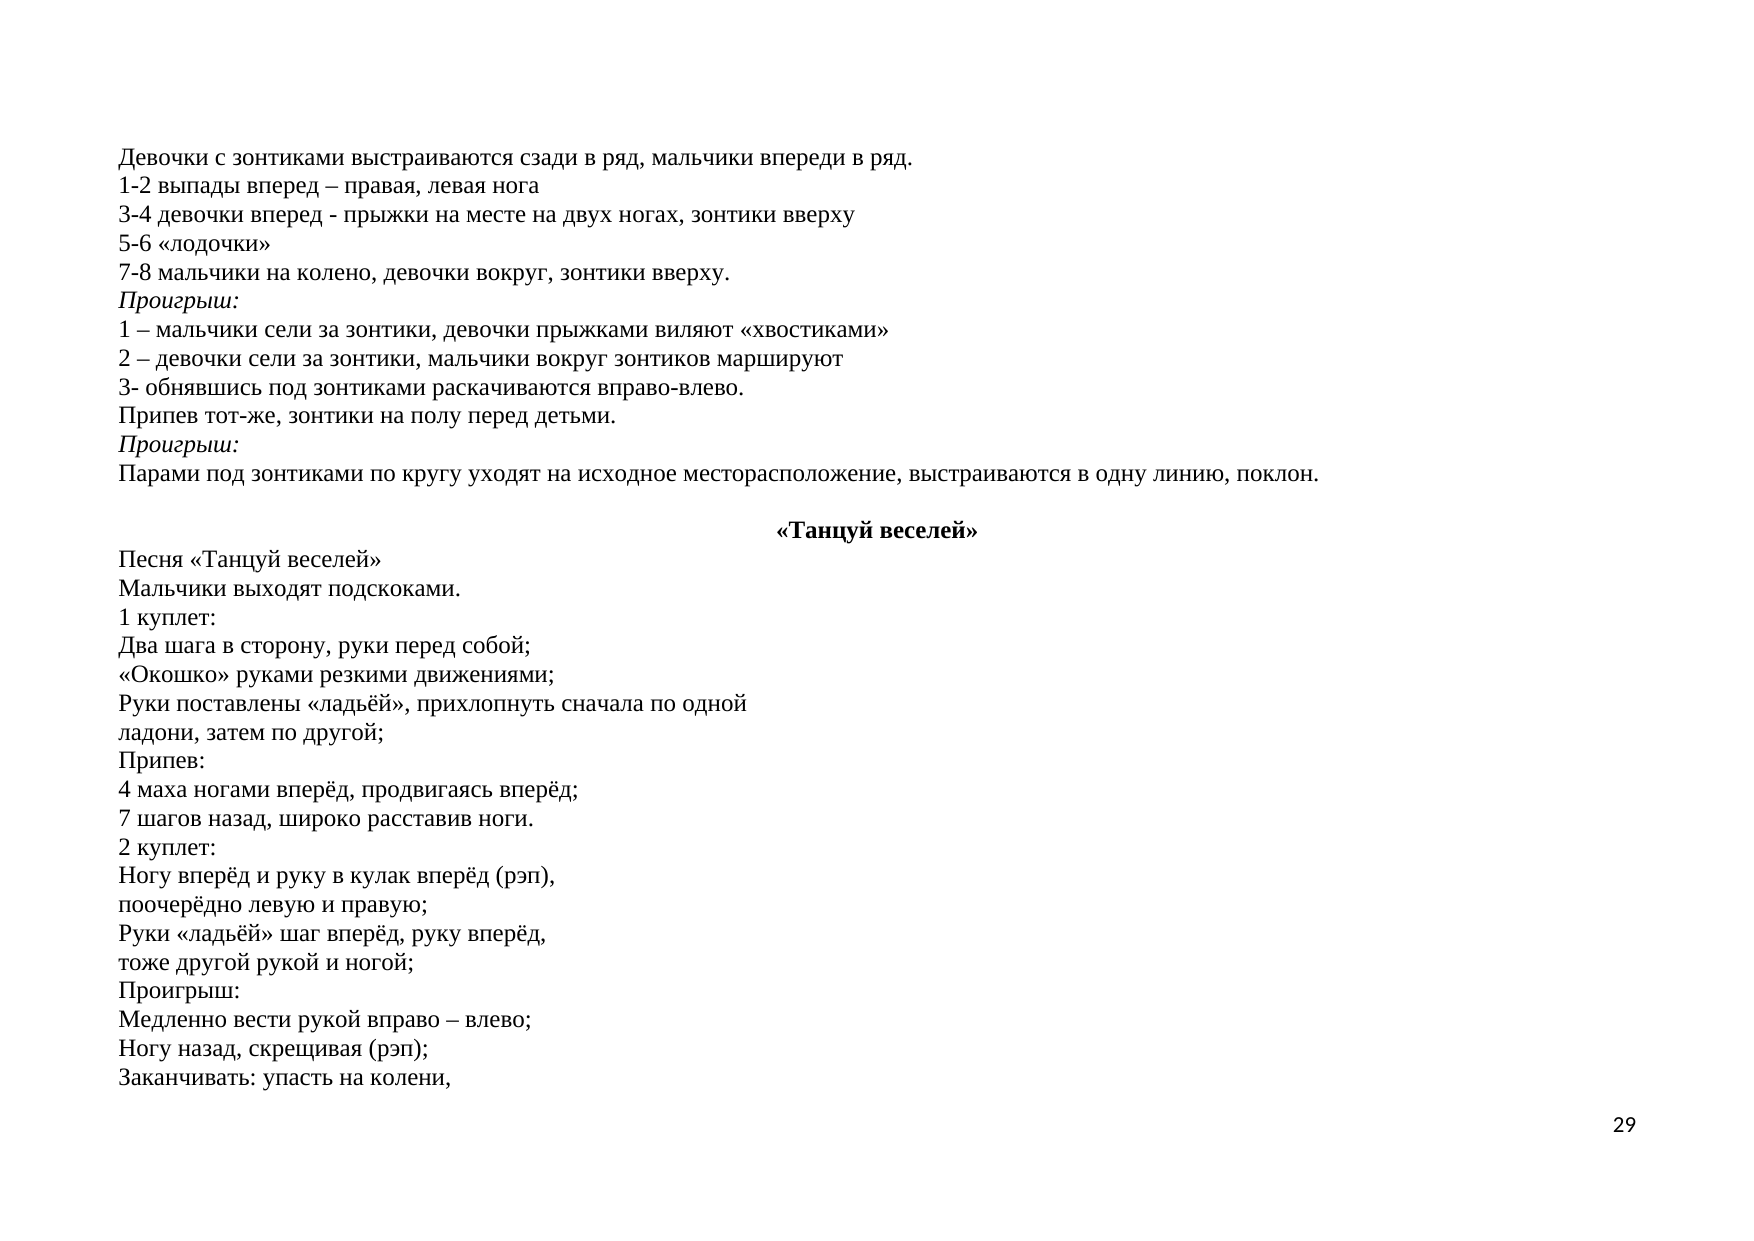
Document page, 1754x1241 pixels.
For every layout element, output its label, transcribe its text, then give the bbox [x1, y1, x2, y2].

text 1 – мальчики сели за зонтики, девочки прыжками виляют «хвостиками» [118, 314, 1636, 343]
text Руки «ладьёй» шаг вперёд, руку вперёд, [118, 918, 1636, 947]
text Заканчивать: упасть на колени, [118, 1062, 1636, 1091]
text 3-4 девочки вперед - прыжки на месте на двух ногах, зонтики вверху [118, 199, 1636, 228]
text 1 куплет: [118, 602, 1636, 631]
text тоже другой рукой и ногой; [118, 947, 1636, 976]
text Проигрыш: [118, 286, 1636, 314]
text Руки поставлены «ладьёй», прихлопнуть сначала по одной [118, 688, 1636, 717]
text 5-6 «лодочки» [118, 228, 1636, 257]
text «Окошко» руками резкими движениями; [118, 659, 1636, 688]
text Девочки с зонтиками выстраиваются сзади в ряд, мальчики впереди в ряд. [118, 142, 1636, 171]
text Парами под зонтиками по кругу уходят на исходное месторасположение, выстраиваются в одну линию, поклон. [118, 458, 1636, 487]
text Проигрыш: [118, 429, 1636, 458]
text 4 маха ногами вперёд, продвигаясь вперёд; [118, 774, 1636, 803]
text «Танцуй веселей» [118, 516, 1636, 544]
text 2 – девочки сели за зонтики, мальчики вокруг зонтиков маршируют [118, 343, 1636, 372]
text 1-2 выпады вперед – правая, левая нога [118, 171, 1636, 199]
text Припев тот-же, зонтики на полу перед детьми. [118, 401, 1636, 429]
text Два шага в сторону, руки перед собой; [118, 631, 1636, 659]
text 7-8 мальчики на колено, девочки вокруг, зонтики вверху. [118, 257, 1636, 286]
text Песня «Танцуй веселей» [118, 544, 1636, 573]
text ладони, затем по другой; [118, 717, 1636, 746]
text 3- обнявшись под зонтиками раскачиваются вправо-влево. [118, 372, 1636, 401]
text Мальчики выходят подскоками. [118, 573, 1636, 602]
text Проигрыш: [118, 976, 1636, 1004]
text поочерёдно левую и правую; [118, 889, 1636, 918]
text 2 куплет: [118, 832, 1636, 861]
text Ногу вперёд и руку в кулак вперёд (рэп), [118, 861, 1636, 889]
text Припев: [118, 746, 1636, 774]
text 7 шагов назад, широко расставив ноги. [118, 803, 1636, 832]
text Медленно вести рукой вправо – влево; [118, 1004, 1636, 1033]
text Ногу назад, скрещивая (рэп); [118, 1033, 1636, 1062]
